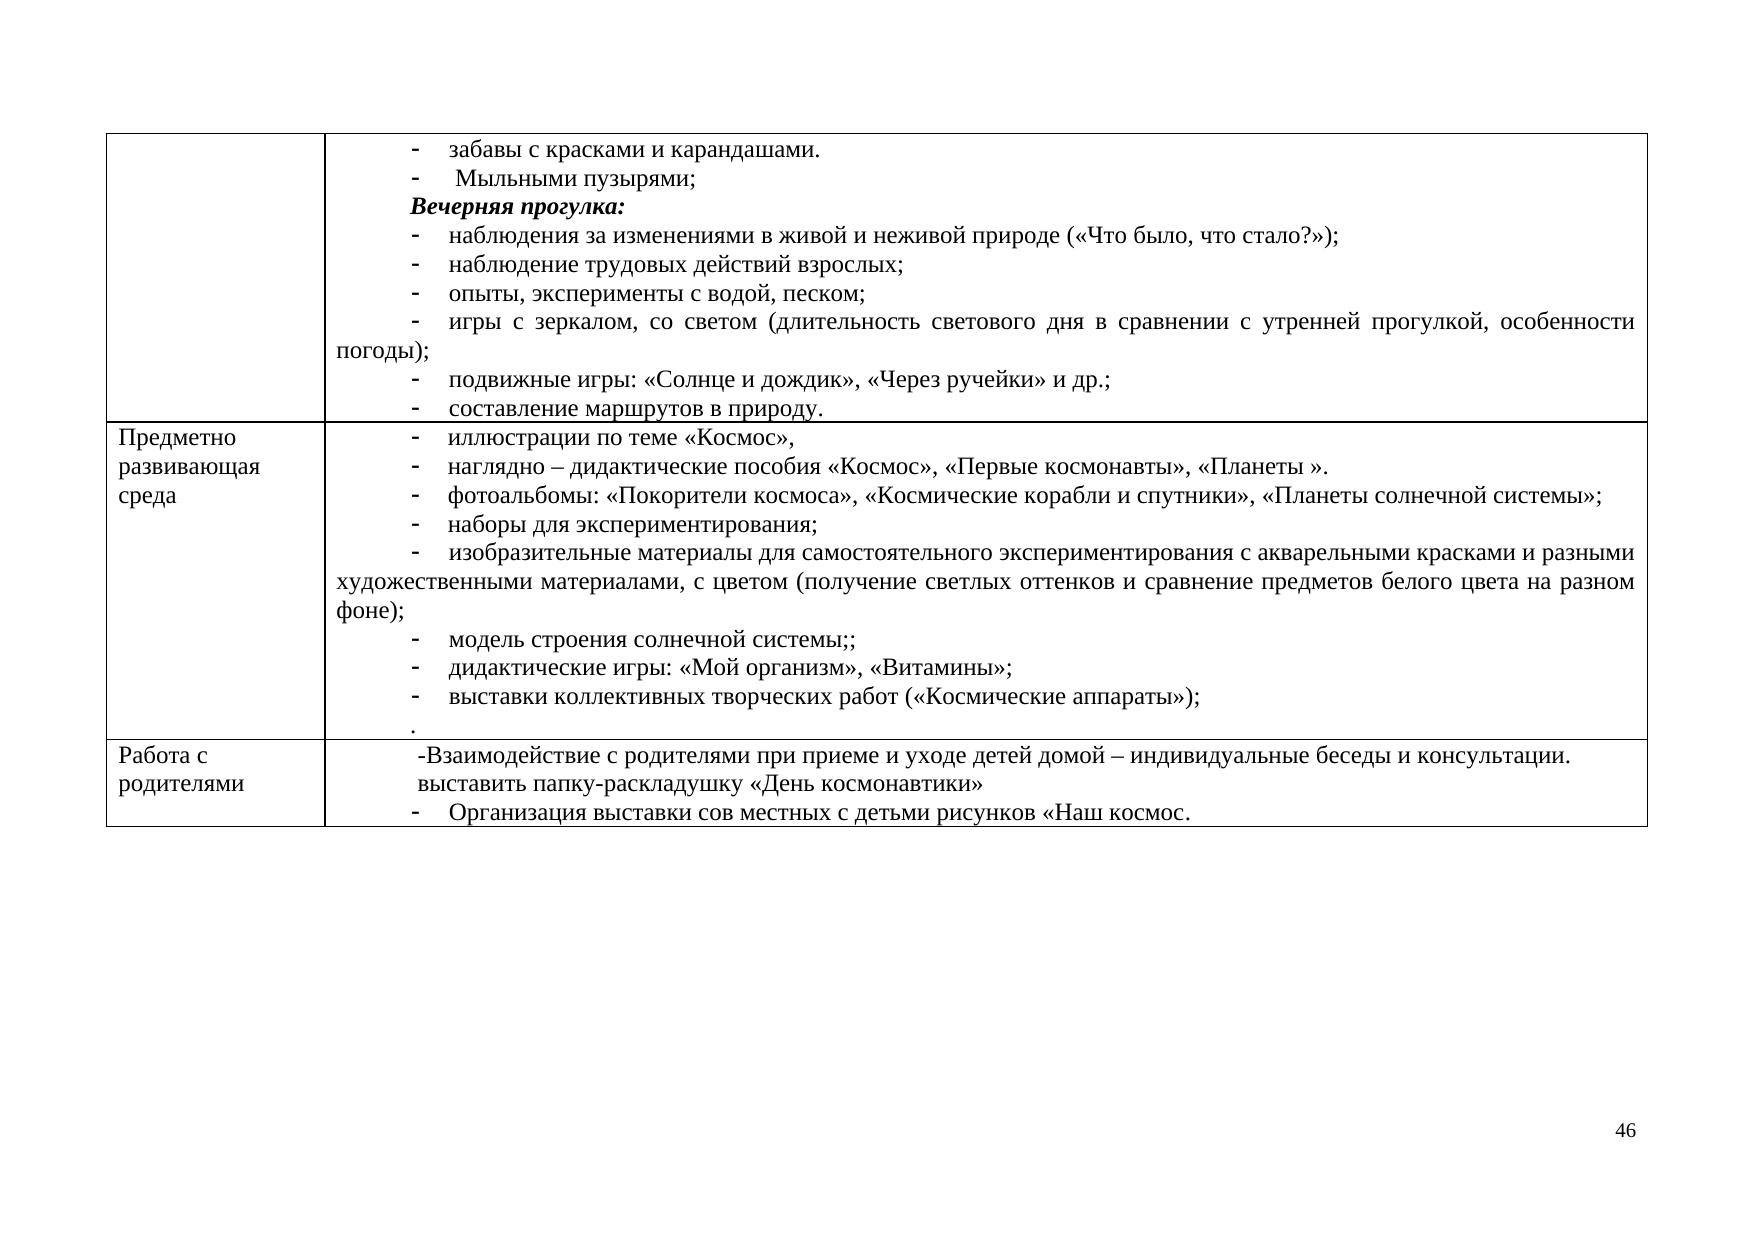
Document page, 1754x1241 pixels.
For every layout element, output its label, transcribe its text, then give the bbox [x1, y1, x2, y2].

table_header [107, 134, 324, 421]
table_cell -Взаимодействие с родителями при приеме и уходе детей домой – индивидуальные беседы и консультации. выставить папку-раскладушку «День космонавтики» Организация выставки сов местных с детьми рисунков «Наш космос. [326, 740, 1647, 826]
table_cell Работа с родителями [107, 740, 324, 826]
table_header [326, 134, 1647, 421]
table_cell иллюстрации по теме «Космос», наглядно – дидактические пособия «Космос», «Первые космонавты», «Планеты ». фотоальбомы: «Покорители космоса», «Космические корабли и спутники», «Планеты солнечной системы»; наборы для экспериментирования; изобразительные материалы для самостоятельного экспериментирования с акварельными красками и разными художественными материалами, с цветом (получение светлых оттенков и сравнение предметов белого цвета на разном фоне); модель строения солнечной системы;; дидактические игры: «Мой организм», «Витамины»; выставки коллективных творческих работ («Космические аппараты»); . [326, 423, 1647, 739]
table_cell Предметно развивающая среда [107, 423, 324, 739]
